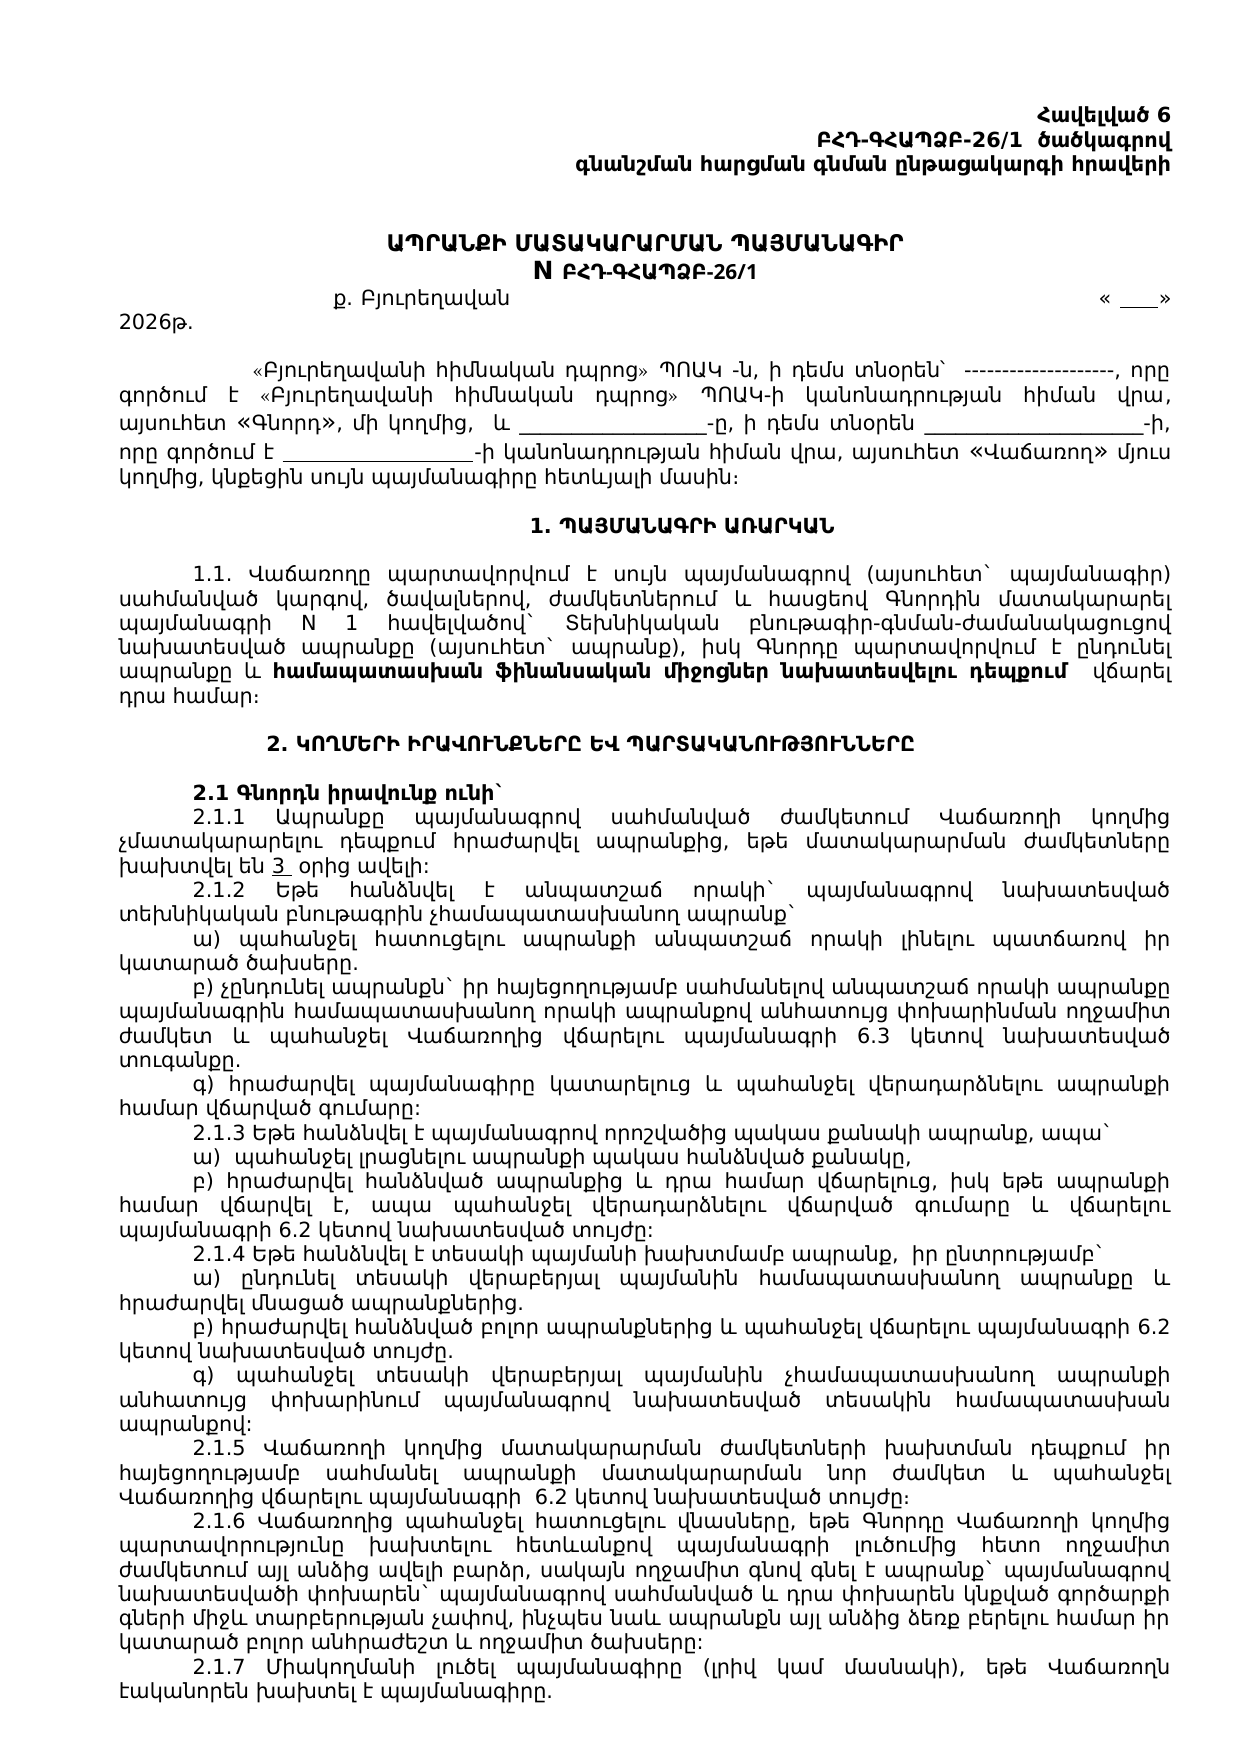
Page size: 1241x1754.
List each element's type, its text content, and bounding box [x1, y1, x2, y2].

text 2.1 Գնորդն իրավունք ունի` [118, 781, 1171, 805]
text բ) չընդունել ապրանքն` իր հայեցողությամբ սահմանելով անպատշաճ որակի ապրանքը պայմանագրին համապատասխանող որակի ապրանքով անհատույց փոխարինման ողջամիտ ժամկետ և պահանջել Վաճառողից վճարելու պայմանագրի 6.3 կետով նախատեսված տուգանքը. [118, 975, 1171, 1072]
text գ) պահանջել տեսակի վերաբերյալ պայմանին չհամապատասխանող ապրանքի անհատույց փոխարինում պայմանագրով նախատեսված տեսակին համապատասխան ապրանքով: [118, 1363, 1171, 1436]
text գնանշման հարցման գնման ընթացակարգի հրավերի [118, 152, 1171, 176]
text ա) ընդունել տեսակի վերաբերյալ պայմանին համապատասխանող ապրանքը և հրաժարվել մնացած ապրանքներից. [118, 1266, 1171, 1315]
text 2.1.2 Եթե հանձնվել է անպատշաճ որակի` պայմանագրով նախատեսված տեխնիկական բնութագրին չհամապատասխանող ապրանք` [118, 878, 1171, 927]
text 2.1.3 Եթե հանձնվել է պայմանագրով որոշվածից պակաս քանակի ապրանք, ապա` [118, 1121, 1171, 1145]
text 2.1.7 Միակողմանի լուծել պայմանագիրը (լրիվ կամ մասնակի), եթե Վաճառողն էականորեն խախտել է պայմանագիրը. [118, 1655, 1171, 1703]
text N ԲՀԴ-ԳՀԱՊՁԲ-26/1 [104, 256, 1171, 286]
text բ) հրաժարվել հանձնված ապրանքից և դրա համար վճարելուց, իսկ եթե ապրանքի համար վճարվել է, ապա պահանջել վերադարձնելու վճարված գումարը և վճարելու պայմանագրի 6.2 կետով նախատեսված տույժը: [118, 1169, 1171, 1242]
text ա) պահանջել լրացնելու ապրանքի պակաս հանձնված քանակը, [118, 1145, 1171, 1169]
text բ) հրաժարվել հանձնված բոլոր ապրանքներից և պահանջել վճարելու պայմանագրի 6.2 կետով նախատեսված տույժը. [118, 1315, 1171, 1363]
text 1. ՊԱՅՄԱՆԱԳՐԻ ԱՌԱՐԿԱՆ [118, 514, 1171, 538]
text 2.1.4 Եթե հանձնվել է տեսակի պայմանի խախտմամբ ապրանք, իր ընտրությամբ` [118, 1242, 1171, 1266]
text գ) հրաժարվել պայմանագիրը կատարելուց և պահանջել վերադարձնելու ապրանքի համար վճարված գումարը: [118, 1072, 1171, 1121]
text ԱՊՐԱՆՔԻ ՄԱՏԱԿԱՐԱՐՄԱՆ ՊԱՅՄԱՆԱԳԻՐ [104, 230, 1171, 256]
text ա) պահանջել հատուցելու ապրանքի անպատշաճ որակի լինելու պատճառով իր կատարած ծախսերը. [118, 927, 1171, 975]
text ք. Բյուրեղավան « » 2026թ. [118, 286, 1171, 334]
text 2.1.6 Վաճառողից պահանջել հատուցելու վնասները, եթե Գնորդը Վաճառողի կողմից պարտավորությունը խախտելու հետևանքով պայմանագրի լուծումից հետո ողջամիտ ժամկետում այլ անձից ավելի բարձր, սակայն ողջամիտ գնով գնել է ապրանք` պայմանագրով նախատեսվածի փոխարեն` պայմանագրով սահմանված և դրա փոխարեն կնքված գործարքի գների միջև տարբերության չափով, ինչպես նաև ապրանքն այլ անձից ձեռք բերելու համար իր կատարած բոլոր անհրաժեշտ և ողջամիտ ծախսերը: [118, 1509, 1171, 1655]
text Բյուրեղավանի հիմնական դպրոց ՊՈԱԿ -ն, ի դեմս տնօրեն՝ --------------------, որը գործում է Բյուրեղավանի հիմնական դպրոց ՊՈԱԿ-ի կանոնադրության հիման վրա, այսուհետ «Գնորդ», մի կողմից, և __________________-ը, ի դեմս տնօրեն _____________________-ի, որը գործում է -ի կանոնադրության հիման վրա, այսուհետ «Վաճառող» մյուս կողմից, կնքեցին սույն պայմանագիրը հետևյալի մասին։ [118, 358, 1171, 490]
text 2.1.1 Ապրանքը պայմանագրով սահմանված ժամկետում Վաճառողի կողմից չմատակարարելու դեպքում հրաժարվել ապրանքից, եթե մատակարարման ժամկետները խախտվել են 3 օրից ավելի: [118, 805, 1171, 878]
text Հավելված 6 [118, 103, 1171, 128]
text 2. ԿՈՂՄԵՐԻ ԻՐԱՎՈՒՆՔՆԵՐԸ ԵՎ ՊԱՐՏԱԿԱՆՈՒԹՅՈՒՆՆԵՐԸ [118, 732, 1171, 757]
text 1.1. Վաճառողը պարտավորվում է սույն պայմանագրով (այսուհետ` պայմանագիր) սահմանված կարգով, ծավալներով, ժամկետներում և հասցեով Գնորդին մատակարարել պայմանագրի N 1 հավելվածով` Տեխնիկական բնութագիր-գնման-ժամանակացուցով նախատեսված ապրանքը (այսուհետ` ապրանք), իսկ Գնորդը պարտավորվում է ընդունել ապրանքը և համապատասխան ֆինանսական միջոցներ նախատեսվելու դեպքում վճարել դրա համար։ [118, 562, 1171, 708]
text 2.1.5 Վաճառողի կողմից մատակարարման ժամկետների խախտման դեպքում իր հայեցողությամբ սահմանել ապրանքի մատակարարման նոր ժամկետ և պահանջել Վաճառողից վճարելու պայմանագրի 6.2 կետով նախատեսված տույժը։ [118, 1436, 1171, 1509]
text ԲՀԴ-ԳՀԱՊՁԲ-26/1 ծածկագրով [118, 128, 1171, 152]
